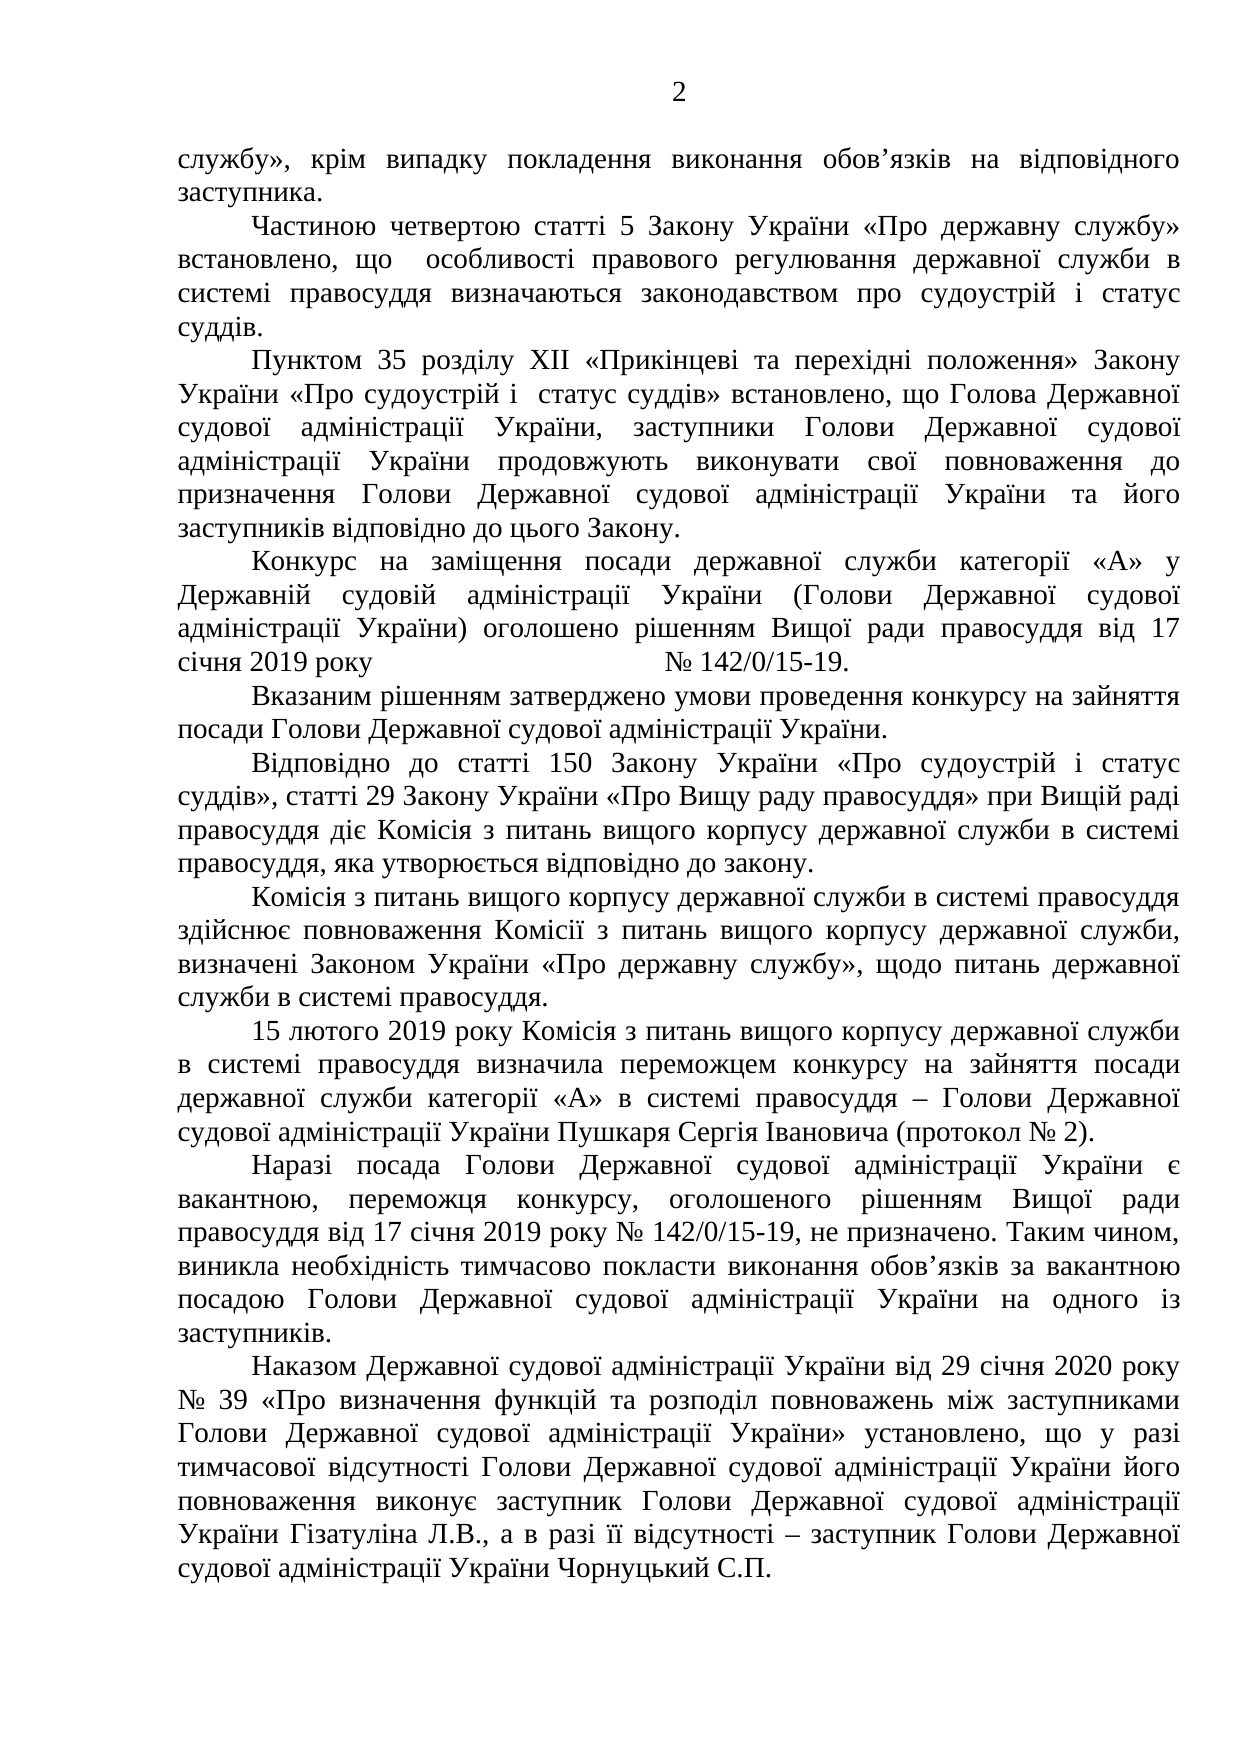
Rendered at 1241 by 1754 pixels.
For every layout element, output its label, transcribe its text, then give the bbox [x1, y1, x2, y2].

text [177, 141, 1181, 208]
text Наразі посада Голови Державної судової адміністрації України є вакантною, переможця конкурсу, оголошеного рішенням Вищої ради правосуддя від 17 січня 2019 року № 142/0/15-19, не призначено. Таким чином, виникла необхідність тимчасово покласти виконання обов’язків за вакантною посадою Голови Державної судової адміністрації України на одного із заступників. [177, 1147, 1181, 1348]
text Комісія з питань вищого корпусу державної служби в системі правосуддя здійснює повноваження Комісії з питань вищого корпусу державної служби, визначені Законом України «Про державну службу», щодо питань державної служби в системі правосуддя. [177, 879, 1181, 1013]
text Пунктом 35 розділу XII «Прикінцеві та перехідні положення» Закону України «Про судоустрій і статус суддів» встановлено, що Голова Державної судової адміністрації України, заступники Голови Державної судової адміністрації України продовжують виконувати свої повноваження до призначення Голови Державної судової адміністрації України та його заступників відповідно до цього Закону. [177, 342, 1181, 543]
text Наказом Державної судової адміністрації України від 29 січня 2020 року № 39 «Про визначення функцій та розподіл повноважень між заступниками Голови Державної судової адміністрації України» установлено, що у разі тимчасової відсутності Голови Державної судової адміністрації України його повноваження виконує заступник Голови Державної судової адміністрації України Гізатуліна Л.В., а в разі її відсутності – заступник Голови Державної судової адміністрації України Чорнуцький С.П. [177, 1348, 1181, 1583]
text Частиною четвертою статті 5 Закону України «Про державну службу» встановлено, що особливості правового регулювання державної служби в системі правосуддя визначаються законодавством про судоустрій і статус суддів. [177, 208, 1181, 342]
text 15 лютого 2019 року Комісія з питань вищого корпусу державної служби в системі правосуддя визначила переможцем конкурсу на зайняття посади державної служби категорії «А» в системі правосуддя – Голови Державної судової адміністрації України Пушкаря Сергія Івановича (протокол № 2). [177, 1013, 1181, 1147]
text Вказаним рішенням затверджено умови проведення конкурсу на зайняття посади Голови Державної судової адміністрації України. [177, 678, 1181, 745]
text Відповідно до статті 150 Закону України «Про судоустрій і статус суддів», статті 29 Закону України «Про Вищу раду правосуддя» при Вищій раді правосуддя діє Комісія з питань вищого корпусу державної служби в системі правосуддя, яка утворюється відповідно до закону. [177, 745, 1181, 879]
text Конкурс на заміщення посади державної служби категорії «А» у Державній судовій адміністрації України (Голови Державної судової адміністрації України) оголошено рішенням Вищої ради правосуддя від 17 січня 2019 року № 142/0/15-19. [177, 543, 1181, 678]
